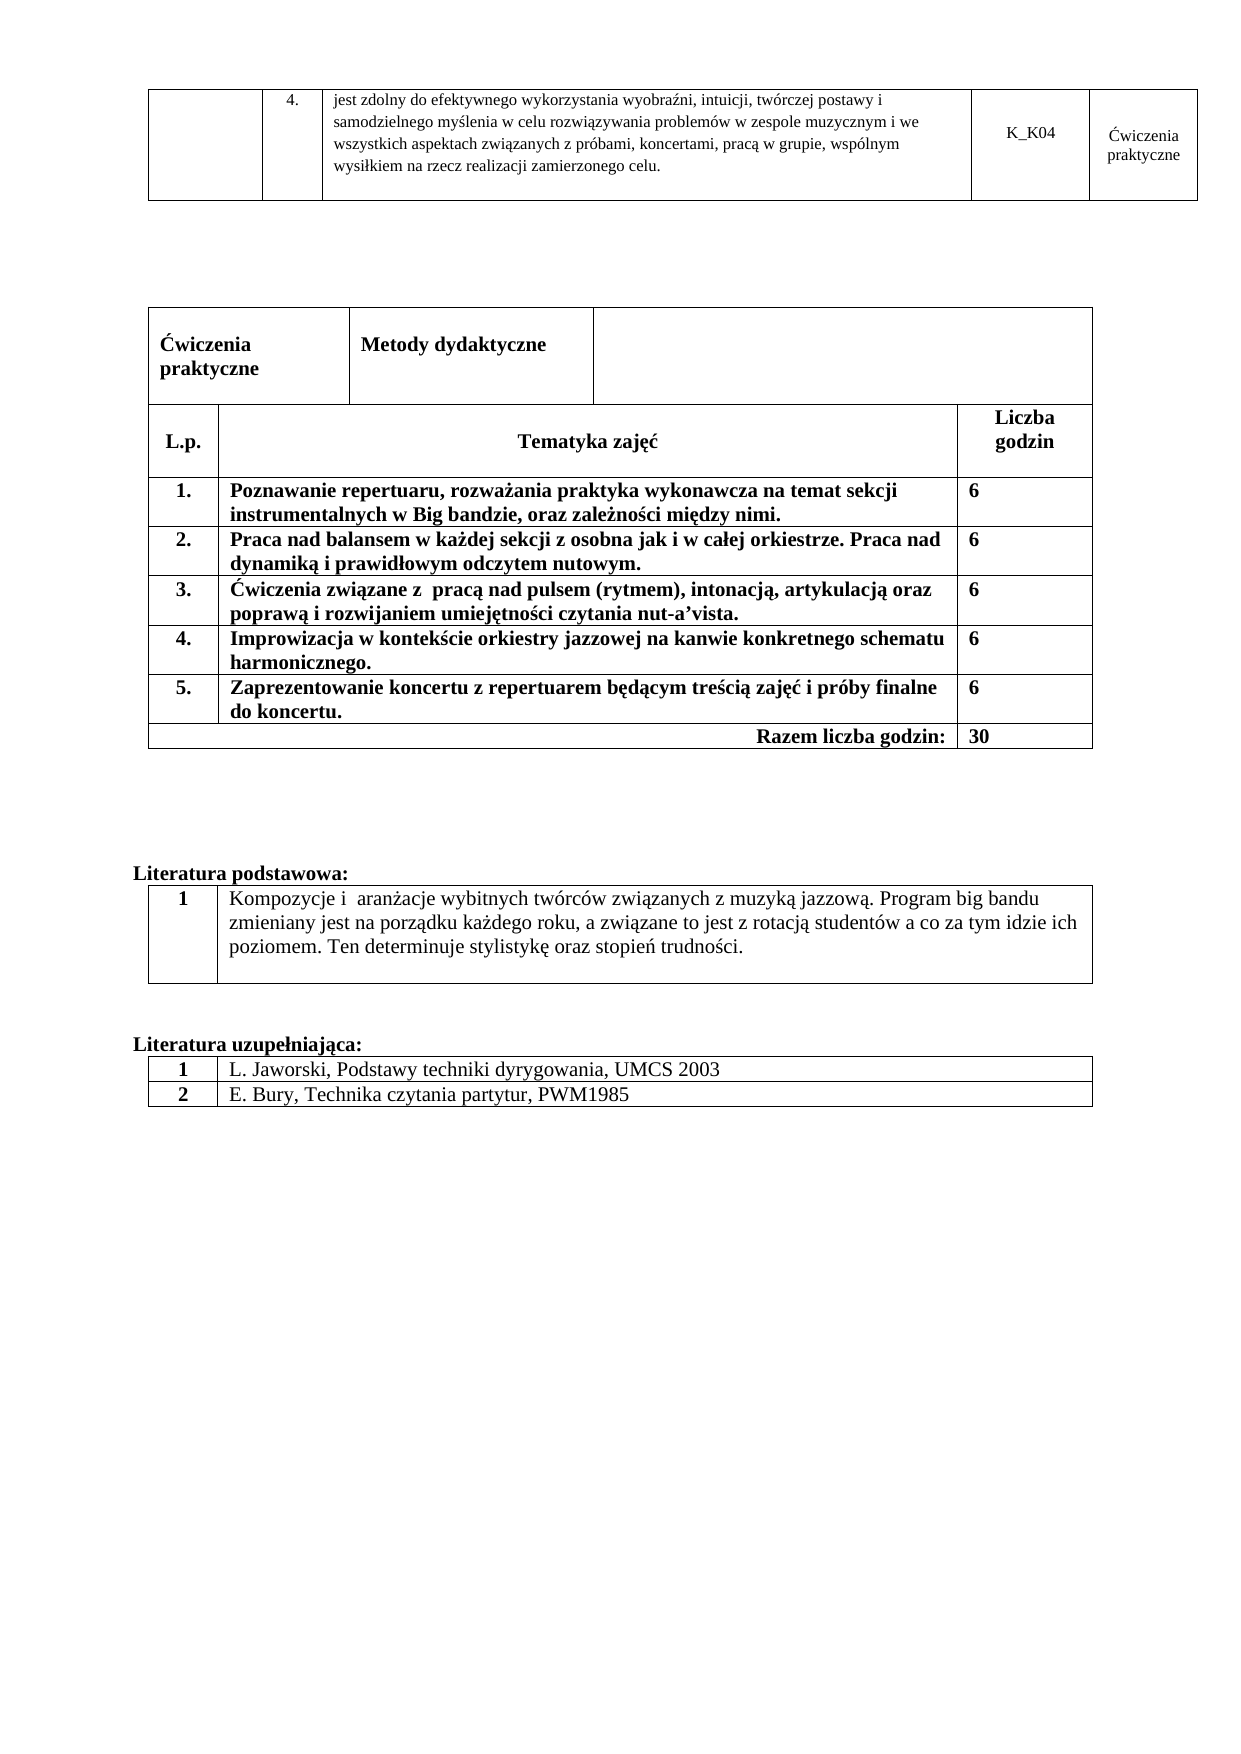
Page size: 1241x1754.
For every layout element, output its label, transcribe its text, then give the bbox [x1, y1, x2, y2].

table_cell Ćwiczenia związane z pracą nad pulsem (rytmem), intonacją, artykulacją oraz poprawą i rozwijaniem umiejętności czytania nut-a’vista. [219, 576, 957, 624]
text Literatura uzupełniająca: [133, 1032, 1092, 1056]
table_header 1 [149, 886, 217, 982]
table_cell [1090, 90, 1197, 199]
table_cell Zaprezentowanie koncertu z repertuarem będącym treścią zajęć i próby finalne do koncertu. [219, 675, 957, 723]
table_cell 5. [149, 675, 218, 723]
table_cell K_K04 [972, 90, 1089, 199]
table_cell L.p. [149, 405, 218, 477]
table_cell 6 [958, 675, 1092, 723]
table_cell E. Bury, Technika czytania partytur, PWM1985 [218, 1082, 1092, 1106]
table_header [594, 308, 1092, 404]
table_header L. Jaworski, Podstawy techniki dyrygowania, UMCS 2003 [218, 1057, 1092, 1081]
table_cell 30 [958, 724, 1092, 748]
table_header 1 [149, 1057, 217, 1081]
table_cell 6 [958, 576, 1092, 624]
table_cell 3. [149, 576, 218, 624]
table_cell 6 [958, 478, 1092, 526]
table_header Kompozycje i aranżacje wybitnych twórców związanych z muzyką jazzową. Program big bandu zmieniany jest na porządku każdego roku, a związane to jest z rotacją studentów a co za tym idzie ich poziomem. Ten determinuje stylistykę oraz stopień trudności. [218, 886, 1092, 982]
table_header Metody dydaktyczne [350, 308, 593, 404]
table_cell 6 [958, 626, 1092, 674]
table_cell 2. [149, 527, 218, 575]
table_cell Tematyka zajęć [219, 405, 957, 477]
table_cell Improwizacja w kontekście orkiestry jazzowej na kanwie konkretnego schematu harmonicznego. [219, 626, 957, 674]
table_cell 2 [149, 1082, 217, 1106]
table_cell 4. [149, 626, 218, 674]
table_cell 6 [958, 527, 1092, 575]
table_cell Liczba godzin [958, 405, 1092, 477]
table_header Ćwiczenia praktyczne [149, 308, 349, 404]
table_cell Poznawanie repertuaru, rozważania praktyka wykonawcza na temat sekcji instrumentalnych w Big bandzie, oraz zależności między nimi. [219, 478, 957, 526]
table_cell 4. [263, 90, 322, 199]
table_cell jest zdolny do efektywnego wykorzystania wyobraźni, intuicji, twórczej postawy i samodzielnego myślenia w celu rozwiązywania problemów w zespole muzycznym i we wszystkich aspektach związanych z próbami, koncertami, pracą w grupie, wspólnym wysiłkiem na rzecz realizacji zamierzonego celu. [323, 90, 971, 199]
table_cell Razem liczba godzin: [149, 724, 957, 748]
text Literatura podstawowa: [133, 861, 1092, 885]
table_cell 1. [149, 478, 218, 526]
table_cell Praca nad balansem w każdej sekcji z osobna jak i w całej orkiestrze. Praca nad dynamiką i prawidłowym odczytem nutowym. [219, 527, 957, 575]
